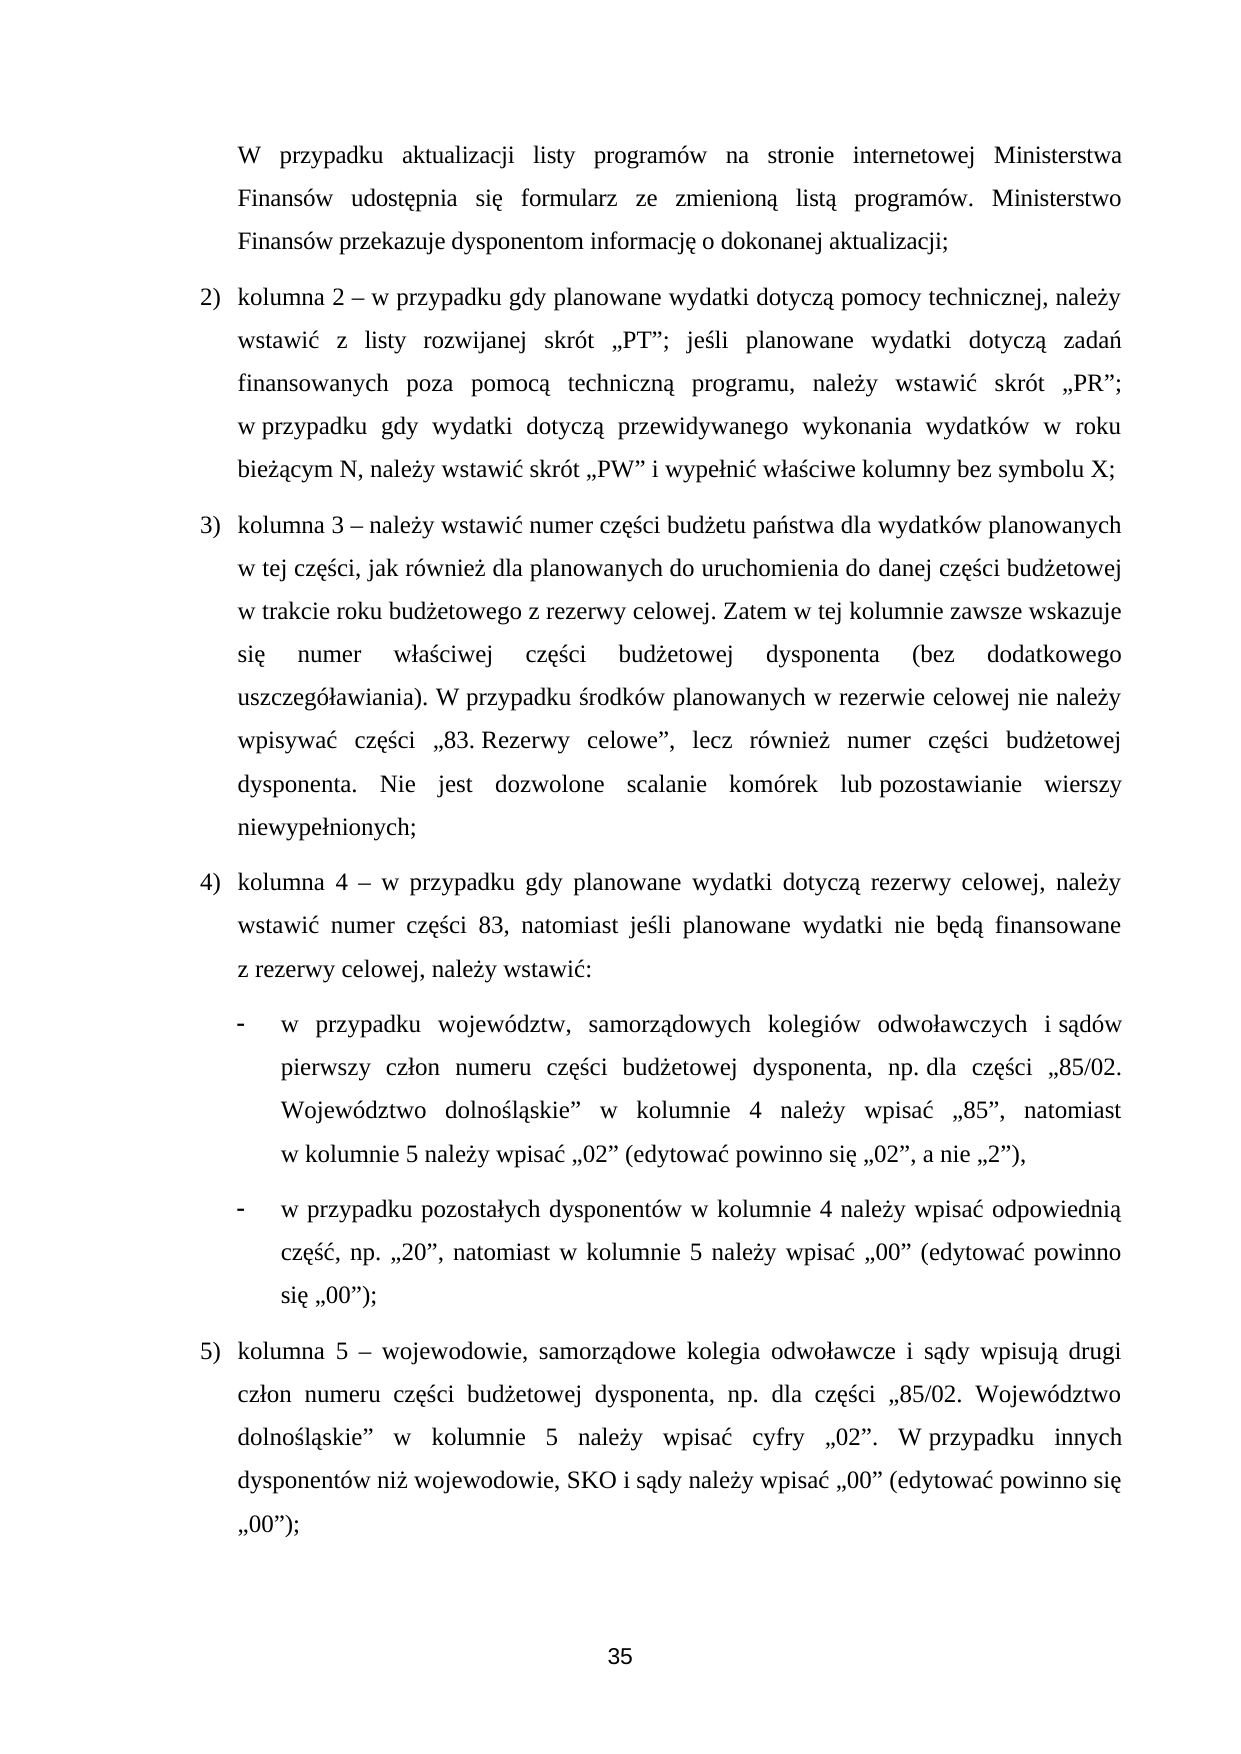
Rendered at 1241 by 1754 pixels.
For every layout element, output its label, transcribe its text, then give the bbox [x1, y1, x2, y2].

list kolumna 4 – w przypadku gdy planowane wydatki dotyczą rezerwy celowej, należy wstawić numer części 83, natomiast jeśli planowane wydatki nie będą finansowane z rezerwy celowej, należy wstawić: [200, 867, 1122, 982]
list kolumna 2 – w przypadku gdy planowane wydatki dotyczą pomocy technicznej, należy wstawić z listy rozwijanej skrót „PT”; jeśli planowane wydatki dotyczą zadań finansowanych poza pomocą techniczną programu, należy wstawić skrót „PR”; w przypadku gdy wydatki dotyczą przewidywanego wykonania wydatków w roku bieżącym N, należy wstawić skrót „PW” i wypełnić właściwe kolumny bez symbolu X; [200, 282, 1122, 483]
list w przypadku województw, samorządowych kolegiów odwoławczych i sądów pierwszy człon numeru części budżetowej dysponenta, np. dla części „85/02. Województwo dolnośląskie” w kolumnie 4 należy wpisać „85”, natomiast w kolumnie 5 należy wpisać „02” (edytować powinno się „02”, a nie „2”), [236, 1009, 1122, 1167]
list kolumna 5 – wojewodowie, samorządowe kolegia odwoławcze i sądy wpisują drugi człon numeru części budżetowej dysponenta, np. dla części „85/02. Województwo dolnośląskie” w kolumnie 5 należy wpisać cyfry „02”. W przypadku innych dysponentów niż wojewodowie, SKO i sądy należy wpisać „00” (edytować powinno się „00”); [200, 1336, 1122, 1537]
list kolumna 3 – należy wstawić numer części budżetu państwa dla wydatków planowanych w tej części, jak również dla planowanych do uruchomienia do danej części budżetowej w trakcie roku budżetowego z rezerwy celowej. Zatem w tej kolumnie zawsze wskazuje się numer właściwej części budżetowej dysponenta (bez dodatkowego uszczegóławiania). W przypadku środków planowanych w rezerwie celowej nie należy wpisywać części „83. Rezerwy celowe”, lecz również numer części budżetowej dysponenta. Nie jest dozwolone scalanie komórek lub pozostawianie wierszy niewypełnionych; [200, 510, 1122, 841]
list w przypadku pozostałych dysponentów w kolumnie 4 należy wpisać odpowiednią część, np. „20”, natomiast w kolumnie 5 należy wpisać „00” (edytować powinno się „00”); [236, 1194, 1122, 1309]
text W przypadku aktualizacji listy programów na stronie internetowej Ministerstwa Finansów udostępnia się formularz ze zmienioną listą programów. Ministerstwo Finansów przekazuje dysponentom informację o dokonanej aktualizacji; [237, 140, 1122, 255]
